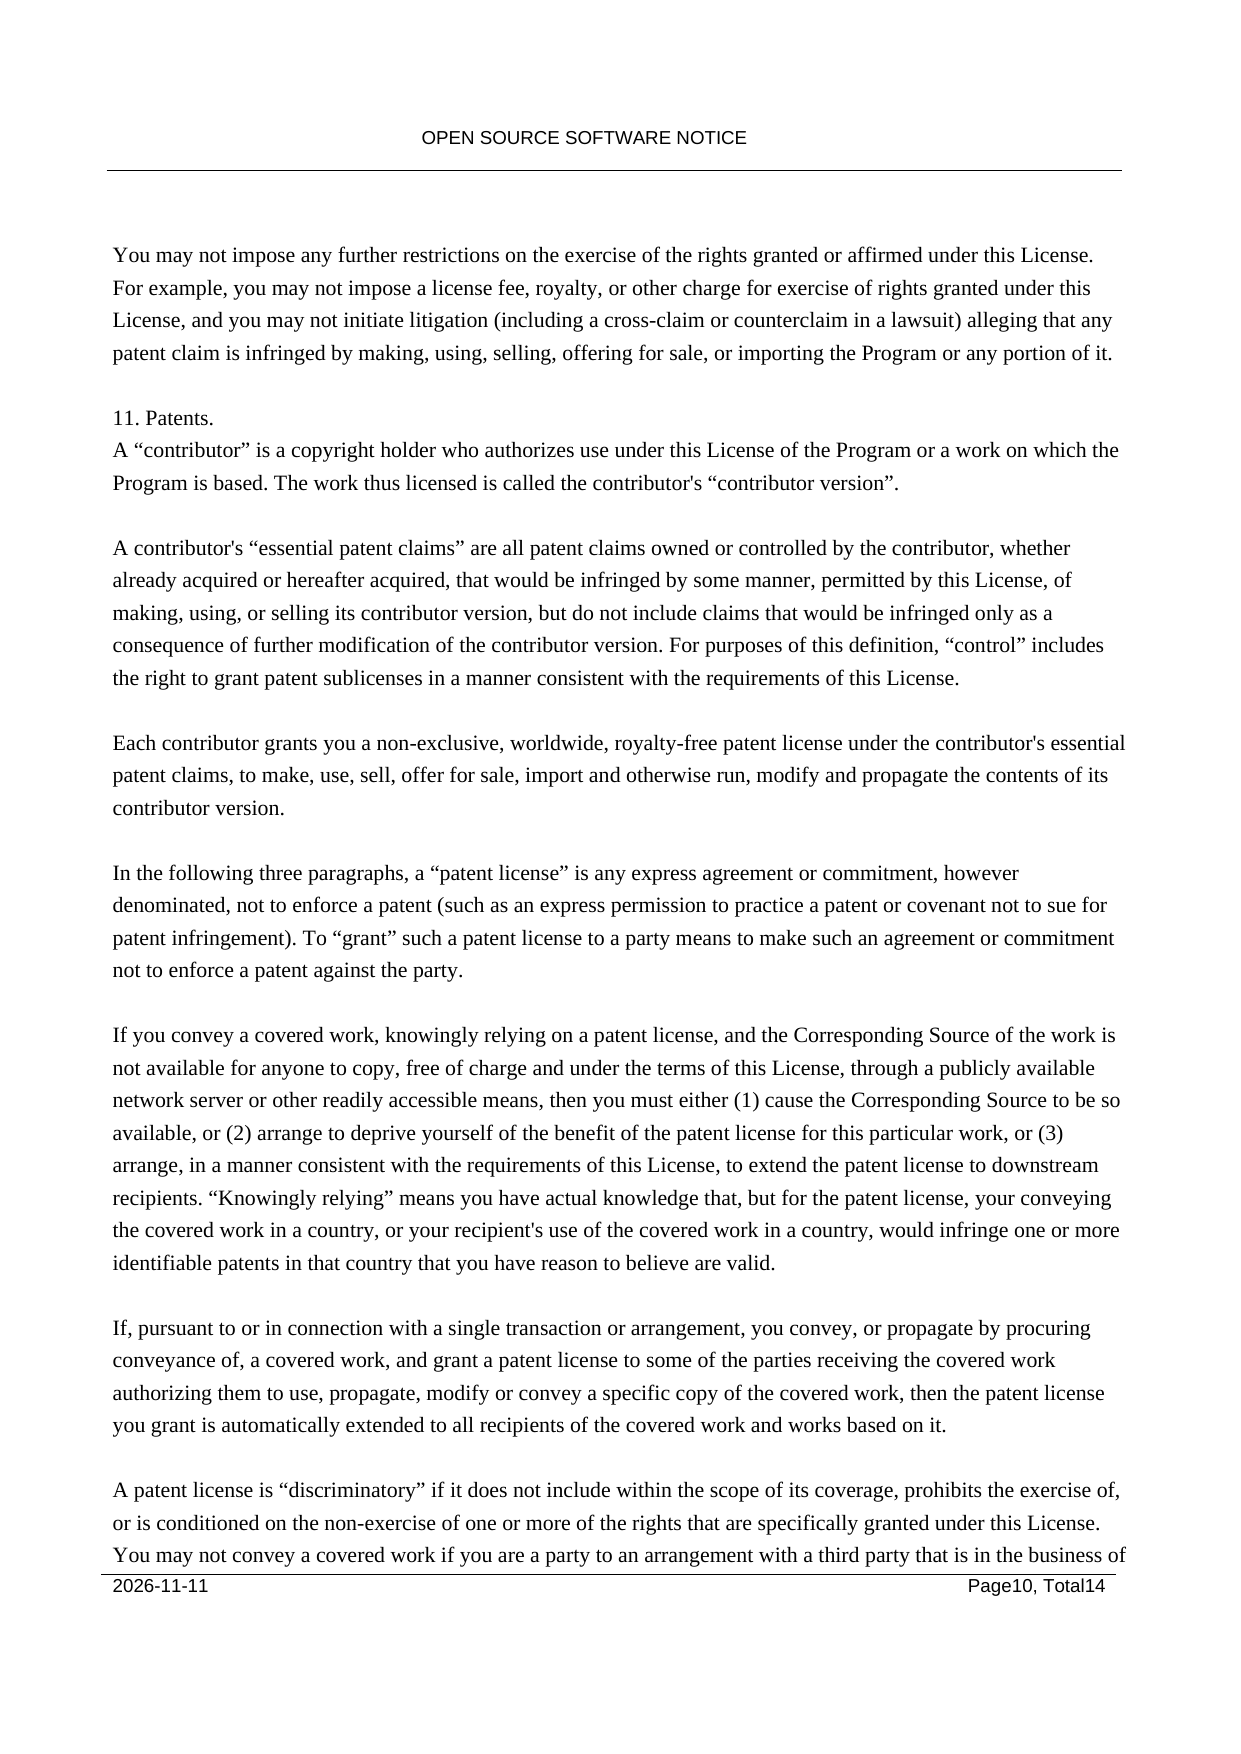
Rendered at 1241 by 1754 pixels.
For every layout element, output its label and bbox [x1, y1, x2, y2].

text [112, 206, 1128, 1571]
